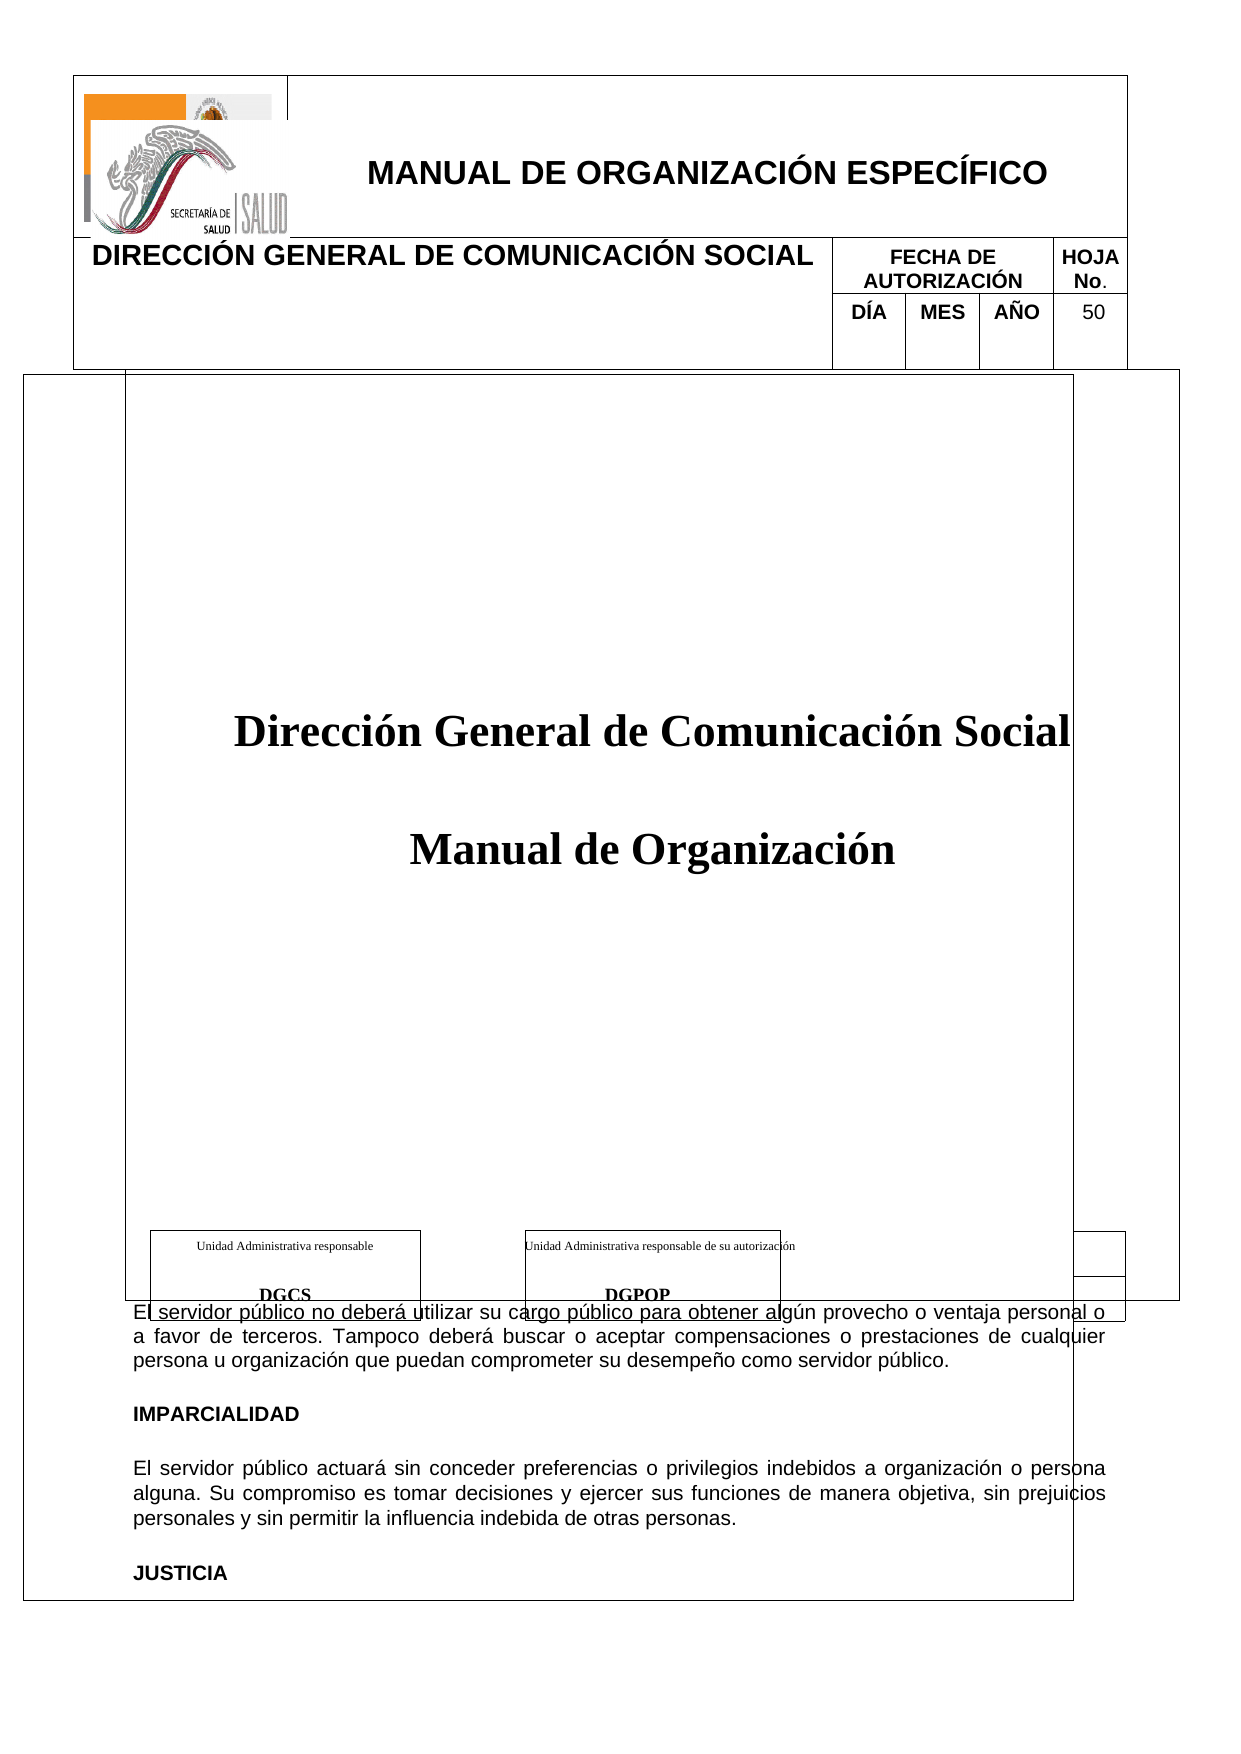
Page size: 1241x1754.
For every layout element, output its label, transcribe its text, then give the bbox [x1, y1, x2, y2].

text El servidor público actuará sin conceder preferencias o privilegios indebidos a organización o persona alguna. Su compromiso es tomar decisiones y ejercer sus funciones de manera objetiva, sin prejuicios personales y sin permitir la influencia indebida de otras personas. [133, 1455, 1107, 1530]
text JUSTICIA [133, 1559, 1107, 1584]
text IMPARCIALIDAD [133, 1401, 1107, 1426]
picture [84, 94, 290, 240]
text El servidor público no deberá utilizar su cargo público para obtener algún provecho o ventaja personal o a favor de terceros. Tampoco deberá buscar o aceptar compensaciones o prestaciones de cualquier persona u organización que puedan comprometer su desempeño como servidor público. [133, 1301, 1107, 1372]
